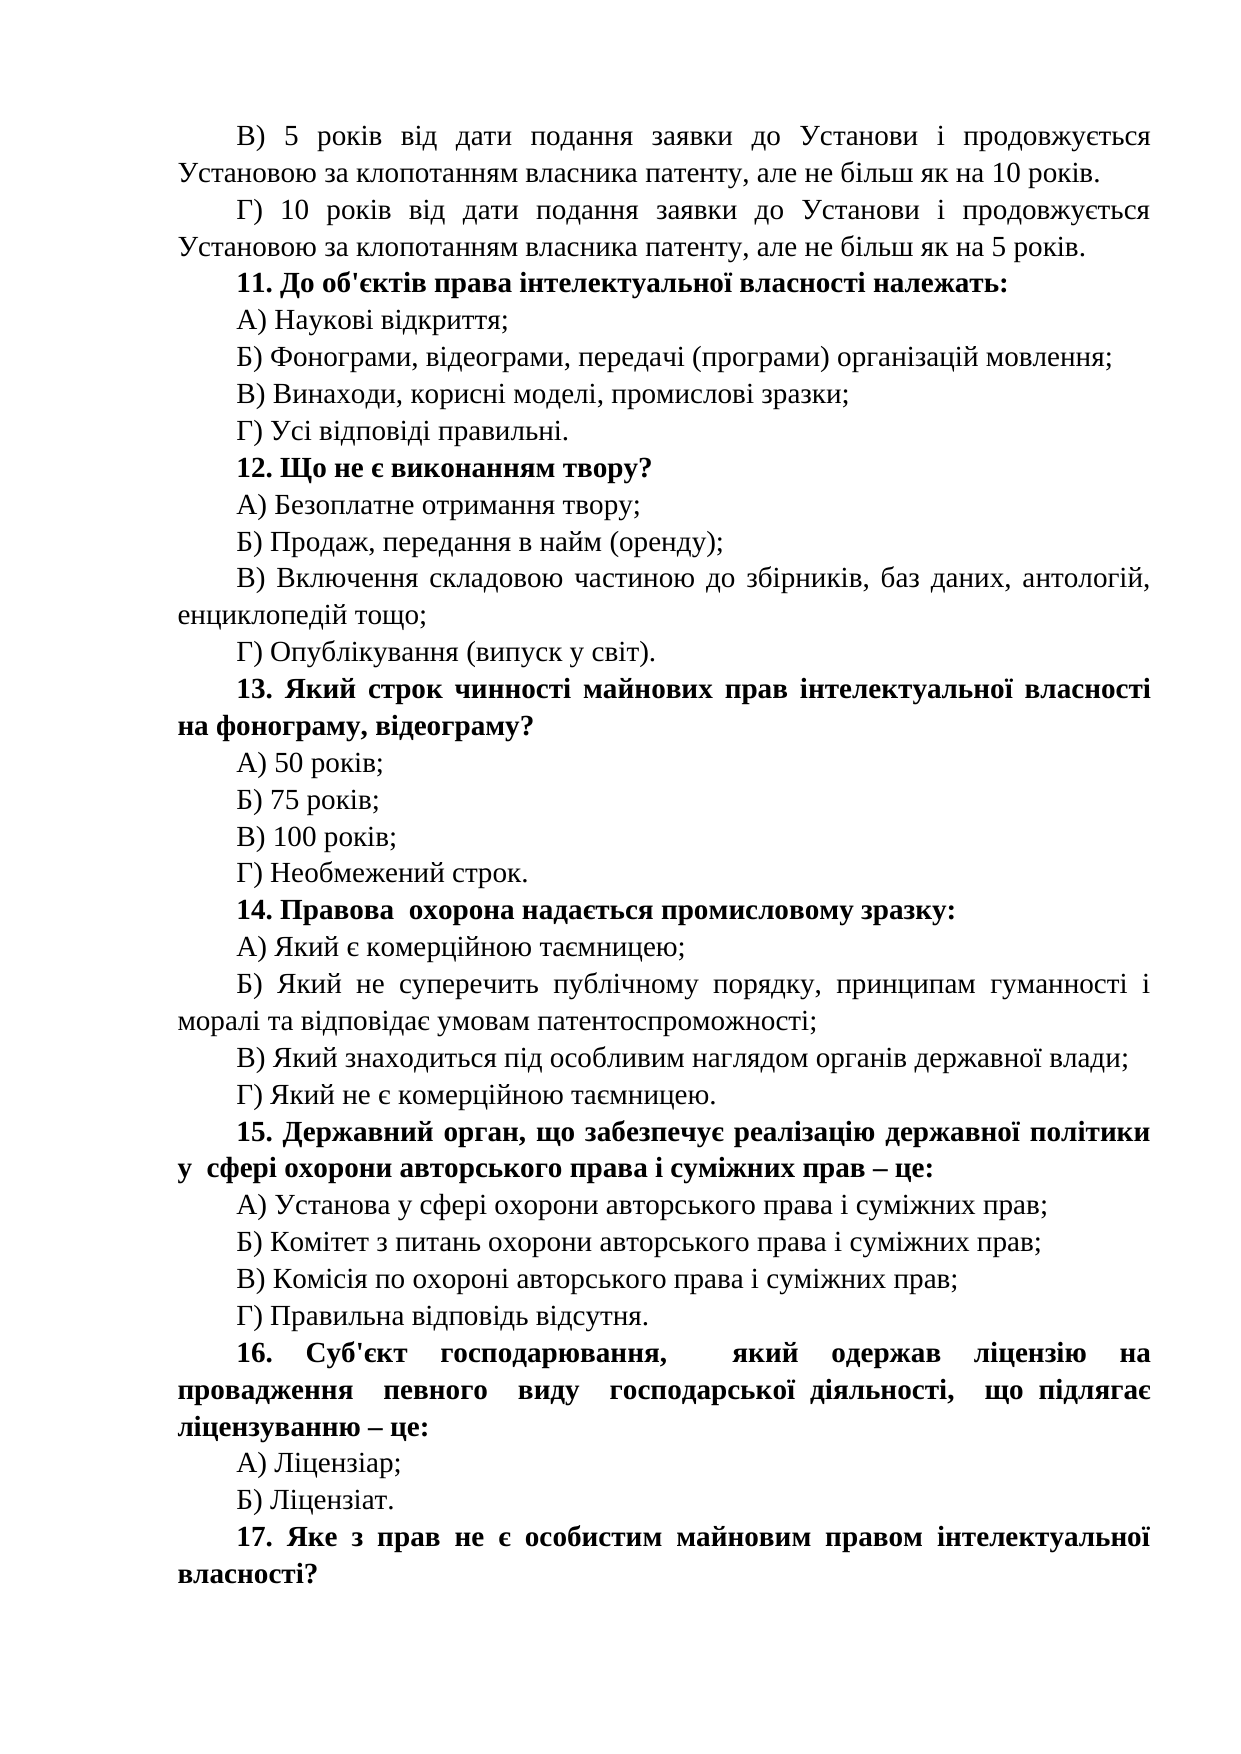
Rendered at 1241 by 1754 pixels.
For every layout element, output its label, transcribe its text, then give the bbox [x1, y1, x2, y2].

text В) 5 років від дати подання заявки до Установи і продовжується Установою за клопотанням власника патенту, але не більш як на 10 років. [177, 118, 1152, 188]
text 13. Який строк чинності майнових прав інтелектуальної власності на фонограму, відеограму? [177, 671, 1152, 742]
text А) Установа у сфері охорони авторського права і суміжних прав; [177, 1187, 1152, 1221]
text 14. Правова охорона надається промисловому зразку: [177, 892, 1152, 926]
text Б) Продаж, передання в найм (оренду); [177, 524, 1152, 557]
text Г) Усі відповіді правильні. [177, 413, 1152, 447]
text Б) 75 років; [177, 782, 1152, 815]
text Г) Опублікування (випуск у світ). [177, 634, 1152, 668]
text 11. До об'єктів права інтелектуальної власності належать: [177, 266, 1152, 299]
text Б) Ліцензіат. [177, 1482, 1152, 1516]
text Г) Необмежений строк. [177, 856, 1152, 889]
text 17. Яке з прав не є особистим майновим правом інтелектуальної власності? [177, 1519, 1152, 1590]
text А) Безоплатне отримання твору; [177, 487, 1152, 520]
text В) Який знаходиться під особливим наглядом органів державної влади; [177, 1040, 1152, 1073]
text 16. Суб'єкт господарювання, який одержав ліцензію на провадження певного виду господарської діяльності, що підлягає ліцензуванню – це: [177, 1335, 1152, 1442]
text А) 50 років; [177, 745, 1152, 778]
text Г) Який не є комерційною таємницею. [177, 1077, 1152, 1110]
text Г) 10 років від дати подання заявки до Установи і продовжується Установою за клопотанням власника патенту, але не більш як на 5 років. [177, 192, 1152, 262]
text В) Винаходи, корисні моделі, промислові зразки; [177, 376, 1152, 410]
text В) Комісія по охороні авторського права і суміжних прав; [177, 1261, 1152, 1295]
text А) Наукові відкриття; [177, 302, 1152, 336]
text 15. Державний орган, що забезпечує реалізацію державної політики у сфері охорони авторського права і суміжних прав – це: [177, 1114, 1152, 1184]
text Б) Фонограми, відеограми, передачі (програми) організацій мовлення; [177, 339, 1152, 373]
text 12. Що не є виконанням твору? [177, 450, 1152, 483]
text А) Ліцензіар; [177, 1446, 1152, 1479]
text В) 100 років; [177, 819, 1152, 852]
text А) Який є комерційною таємницею; [177, 929, 1152, 963]
text В) Включення складовою частиною до збірників, баз даних, антологій, енциклопедій тощо; [177, 561, 1152, 631]
text Г) Правильна відповідь відсутня. [177, 1298, 1152, 1332]
text Б) Комітет з питань охорони авторського права і суміжних прав; [177, 1224, 1152, 1258]
text Б) Який не суперечить публічному порядку, принципам гуманності і моралі та відповідає умовам патентоспроможності; [177, 966, 1152, 1037]
